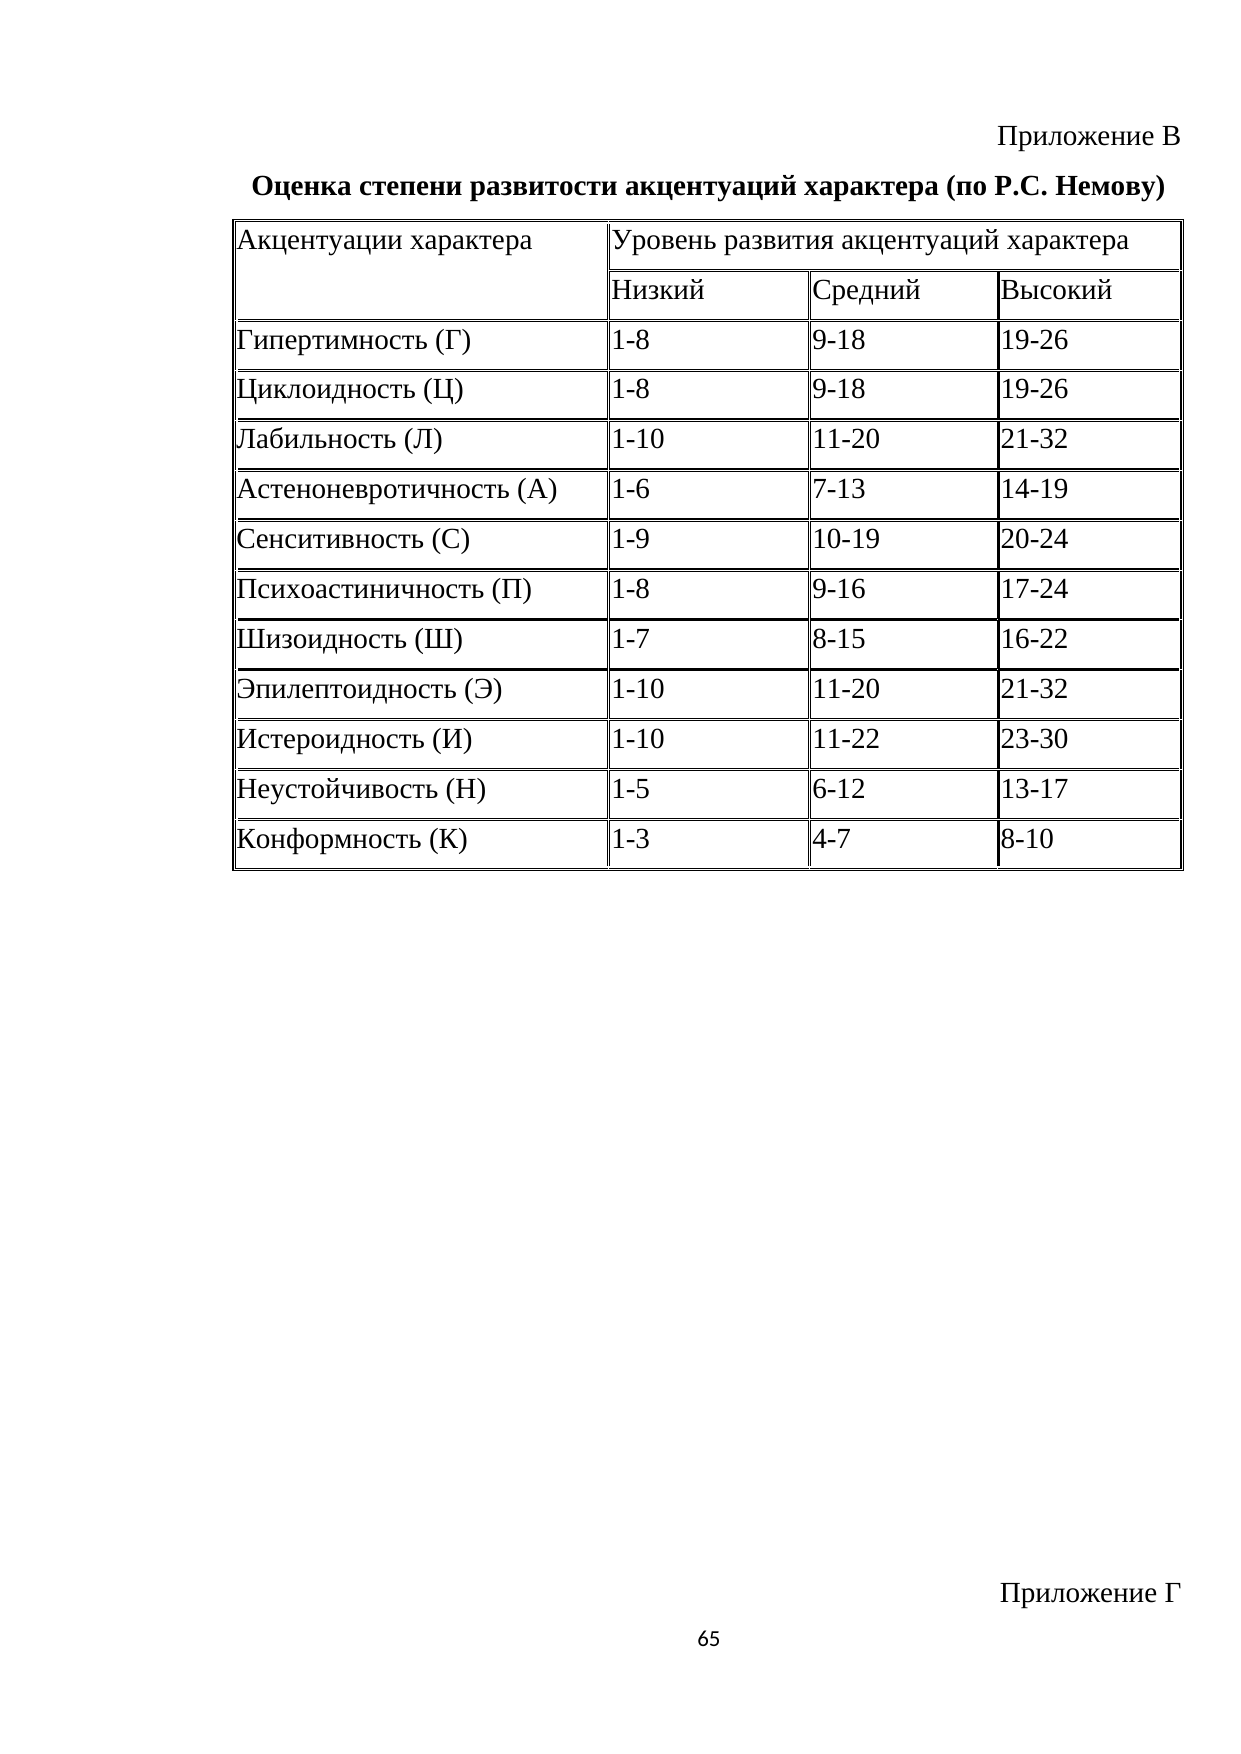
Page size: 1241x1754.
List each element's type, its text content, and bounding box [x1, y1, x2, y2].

text Оценка степени развитости акцентуаций характера (по Р.С. Немову) [177, 168, 1181, 202]
table_header Уровень развития акцентуаций характера [609, 222, 1180, 269]
table_cell 17-24 [1000, 568, 1181, 618]
table_cell 1-8 [610, 372, 808, 418]
table_cell Гипертимность (Г) [236, 319, 607, 368]
table_cell 4-7 [810, 821, 998, 867]
table_cell 10-19 [811, 522, 997, 568]
table_cell Лабильность (Л) [236, 418, 607, 468]
table_cell Низкий [610, 272, 808, 318]
table_cell 1-6 [610, 472, 808, 518]
table_cell Циклоидность (Ц) [236, 369, 607, 418]
table_cell 23-30 [998, 718, 1182, 768]
table_cell 1-10 [610, 721, 808, 768]
table_cell 16-22 [1000, 618, 1182, 668]
table_cell 13-17 [998, 768, 1182, 817]
table_cell 7-13 [811, 472, 997, 518]
table_cell 1-3 [609, 821, 810, 867]
table_cell Сенситивность (С) [236, 518, 607, 568]
table_cell Астеноневротичность (А) [236, 468, 607, 518]
table_cell 14-19 [1000, 468, 1181, 518]
table_cell Средний [811, 272, 997, 318]
table_cell Психоастиничность (П) [236, 568, 607, 618]
table_cell 1-9 [610, 522, 808, 568]
table_cell 9-18 [811, 322, 997, 368]
table_cell 1-5 [610, 771, 808, 817]
table_cell 1-7 [610, 621, 808, 668]
table_cell 20-24 [1000, 518, 1181, 568]
text Приложение Г [236, 1575, 1181, 1608]
table_cell 11-20 [811, 422, 997, 468]
table_header Акцентуации характера [236, 222, 609, 318]
table_cell Неустойчивость (Н) [234, 768, 609, 817]
table_cell 19-26 [1000, 369, 1181, 418]
table_cell 9-16 [811, 572, 997, 618]
table_cell 8-10 [998, 818, 1181, 867]
table_cell 1-8 [610, 572, 808, 618]
table_cell 21-32 [1000, 418, 1181, 468]
text Приложение В [177, 118, 1181, 152]
table_cell 11-20 [811, 671, 997, 718]
table_cell Шизоидность (Ш) [234, 618, 607, 668]
table_cell 1-10 [610, 671, 808, 718]
table_cell 1-10 [610, 422, 808, 468]
table_cell 9-18 [811, 372, 997, 418]
table_cell 11-22 [811, 721, 997, 768]
table_cell 19-26 [1000, 319, 1181, 368]
table_cell 6-12 [811, 771, 997, 817]
table_cell Высокий [998, 269, 1182, 318]
table_cell Истероидность (И) [234, 718, 609, 768]
table_cell Эпилептоидность (Э) [234, 668, 607, 718]
table_cell Конформность (К) [236, 818, 609, 867]
table_cell 8-15 [811, 621, 997, 668]
table_cell 1-8 [610, 322, 808, 368]
table_cell 21-32 [1000, 668, 1182, 718]
